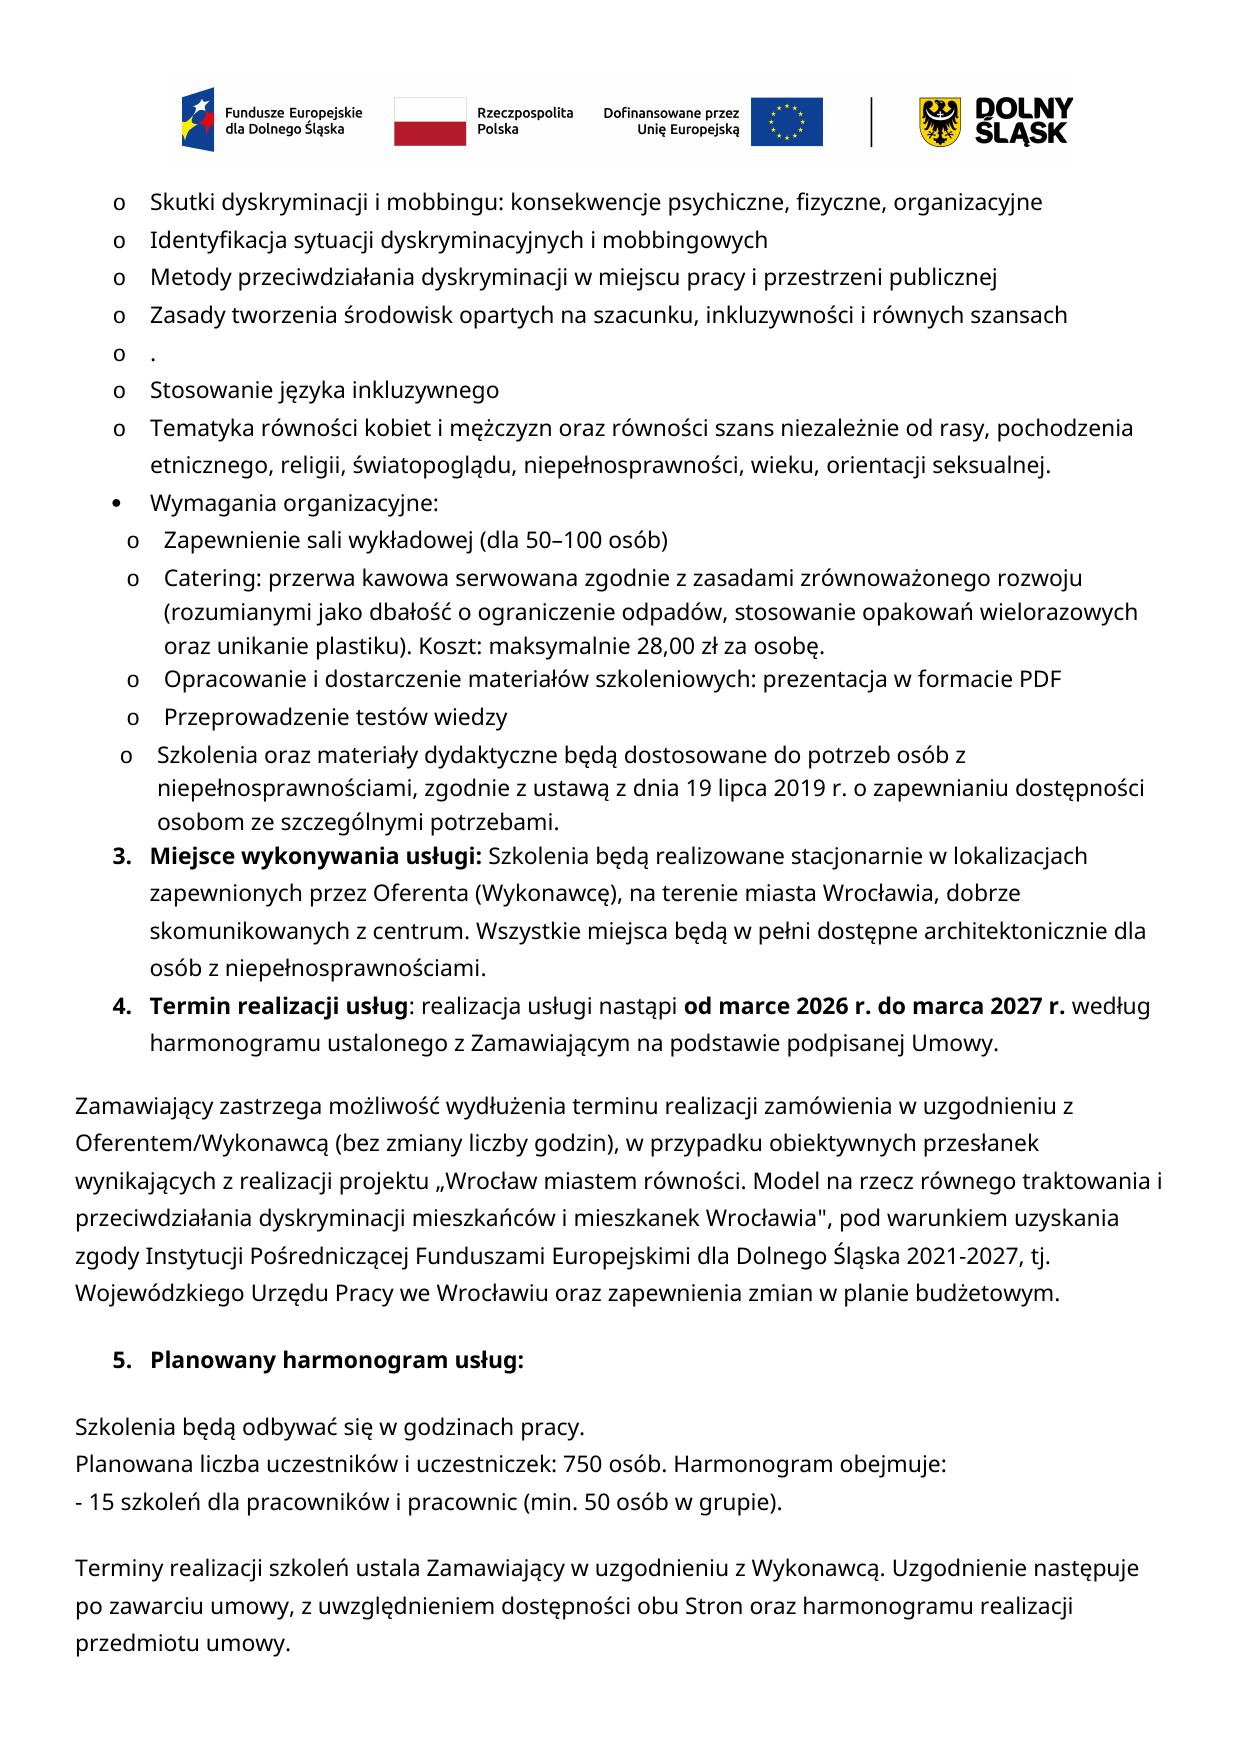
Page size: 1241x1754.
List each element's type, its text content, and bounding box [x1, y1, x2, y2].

list Tematyka równości kobiet i mężczyzn oraz równości szans niezależnie od rasy, pochodzenia etnicznego, religii, światopoglądu, niepełnosprawności, wieku, orientacji seksualnej. [112, 412, 1165, 481]
list Zapewnienie sali wykładowej (dla 50–100 osób) [126, 524, 1165, 556]
list . [112, 337, 1165, 368]
text Szkolenia będą odbywać się w godzinach pracy. Planowana liczba uczestników i uczestniczek: 750 osób. Harmonogram obejmuje: - 15 szkoleń dla pracowników i pracownic (min. 50 osób w grupie). [75, 1411, 1165, 1517]
text Zamawiający zastrzega możliwość wydłużenia terminu realizacji zamówienia w uzgodnieniu z Oferentem/Wykonawcą (bez zmiany liczby godzin), w przypadku obiektywnych przesłanek wynikających z realizacji projektu „Wrocław miastem równości. Model na rzecz równego traktowania i przeciwdziałania dyskryminacji mieszkańców i mieszkanek Wrocławia", pod warunkiem uzyskania zgody Instytucji Pośredniczącej Funduszami Europejskimi dla Dolnego Śląska 2021-2027, tj. Wojewódzkiego Urzędu Pracy we Wrocławiu oraz zapewnienia zmian w planie budżetowym. [75, 1090, 1165, 1309]
list Identyfikacja sytuacji dyskryminacyjnych i mobbingowych [112, 224, 1165, 255]
text Terminy realizacji szkoleń ustala Zamawiający w uzgodnieniu z Wykonawcą. Uzgodnienie następuje po zawarciu umowy, z uwzględnieniem dostępności obu Stron oraz harmonogramu realizacji przedmiotu umowy. [75, 1552, 1165, 1659]
list Termin realizacji usług: realizacja usługi nastąpi od marce 2026 r. do marca 2027 r. według harmonogramu ustalonego z Zamawiającym na podstawie podpisanej Umowy. [112, 990, 1165, 1059]
list Przeprowadzenie testów wiedzy [126, 701, 1165, 732]
list Wymagania organizacyjne: [112, 487, 1165, 518]
picture [166, 71, 1074, 168]
list Zasady tworzenia środowisk opartych na szacunku, inkluzywności i równych szansach [112, 299, 1165, 330]
list Metody przeciwdziałania dyskryminacji w miejscu pracy i przestrzeni publicznej [112, 261, 1165, 293]
list Skutki dyskryminacji i mobbingu: konsekwencje psychiczne, fizyczne, organizacyjne [112, 186, 1165, 217]
list Planowany harmonogram usług: [112, 1344, 1165, 1375]
list Catering: przerwa kawowa serwowana zgodnie z zasadami zrównoważonego rozwoju (rozumianymi jako dbałość o ograniczenie odpadów, stosowanie opakowań wielorazowych oraz unikanie plastiku). Koszt: maksymalnie 28,00 zł za osobę. [126, 562, 1165, 661]
list Opracowanie i dostarczenie materiałów szkoleniowych: prezentacja w formacie PDF [126, 663, 1165, 695]
list Stosowanie języka inkluzywnego [112, 374, 1165, 406]
list Miejsce wykonywania usługi: Szkolenia będą realizowane stacjonarnie w lokalizacjach zapewnionych przez Oferenta (Wykonawcę), na terenie miasta Wrocławia, dobrze skomunikowanych z centrum. Wszystkie miejsca będą w pełni dostępne architektonicznie dla osób z niepełnosprawnościami. [112, 840, 1165, 984]
list Szkolenia oraz materiały dydaktyczne będą dostosowane do potrzeb osób z niepełnosprawnościami, zgodnie z ustawą z dnia 19 lipca 2019 r. o zapewnianiu dostępności osobom ze szczególnymi potrzebami. [119, 738, 1165, 837]
